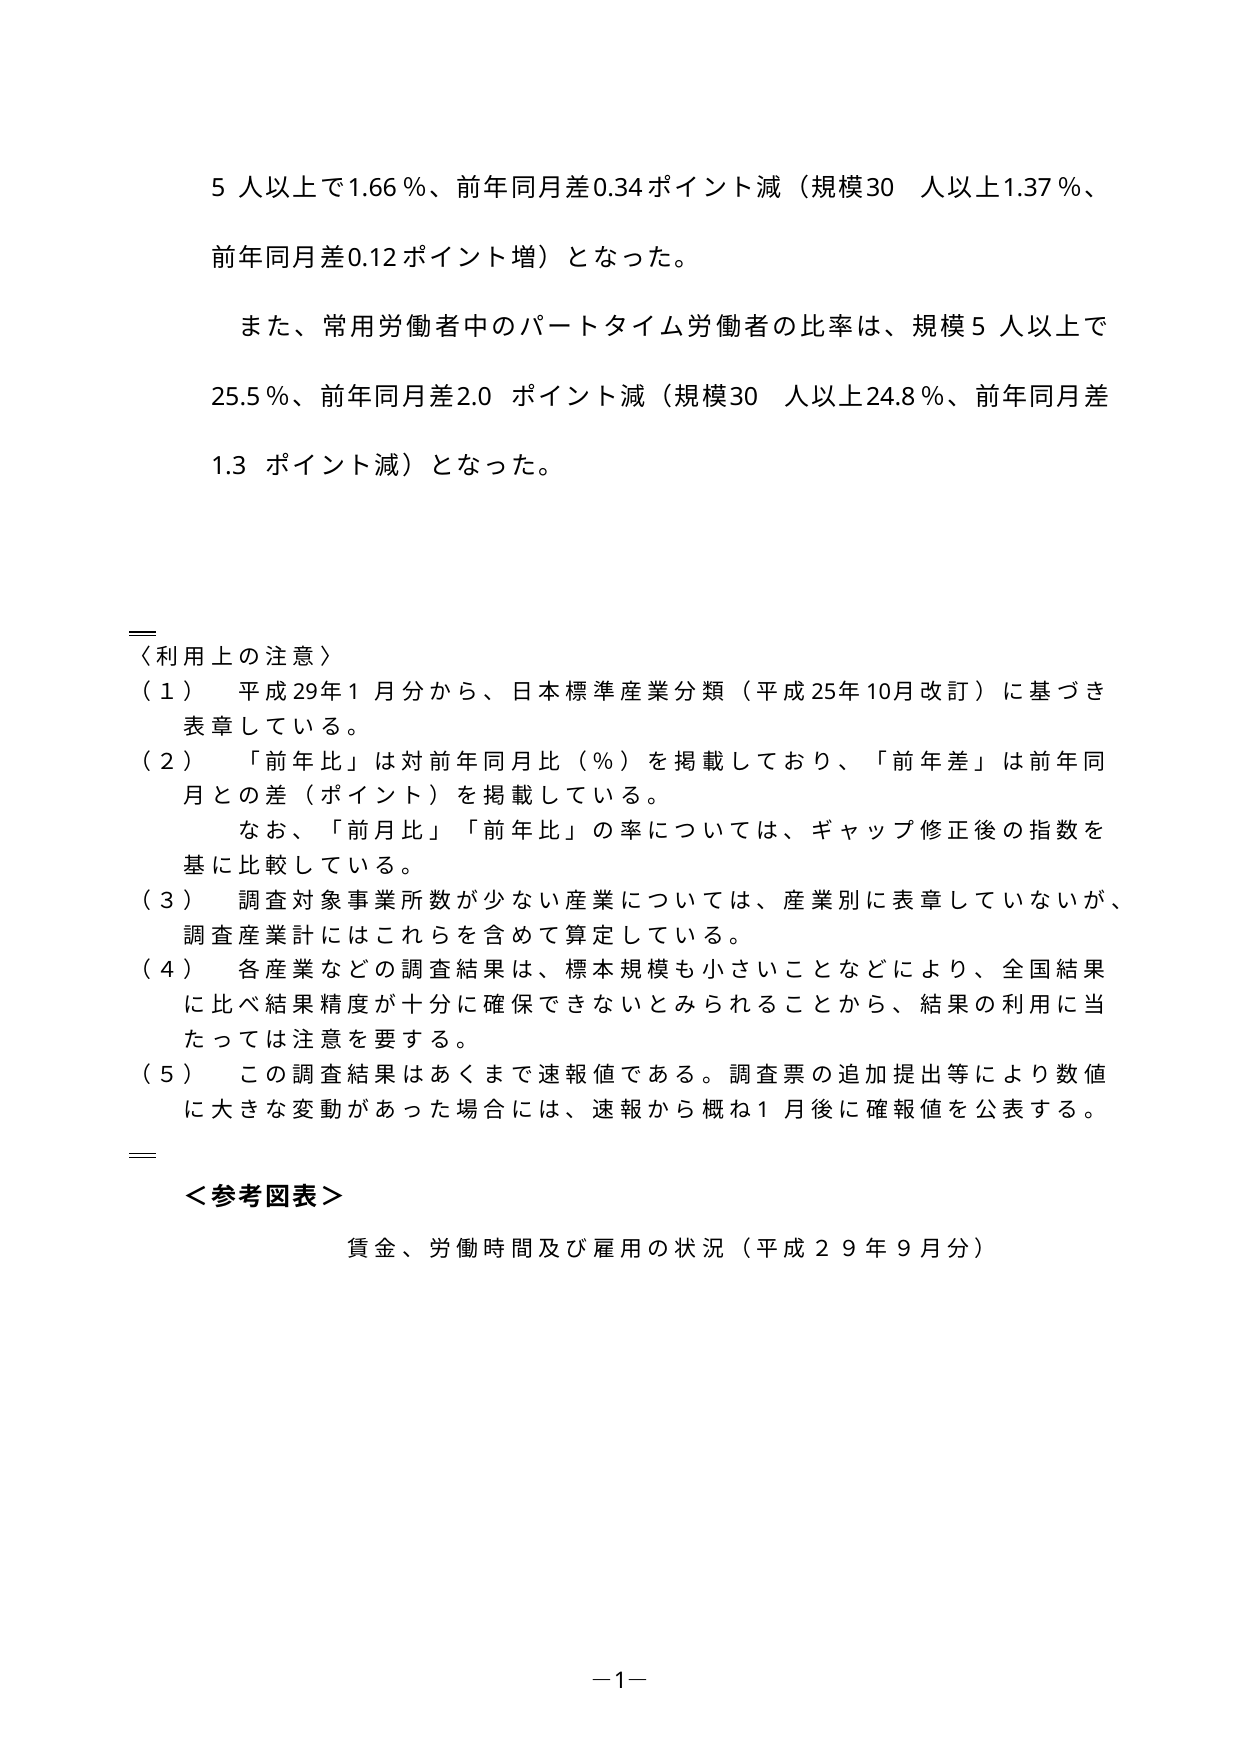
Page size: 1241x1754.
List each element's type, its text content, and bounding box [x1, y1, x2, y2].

text （３） 調査対象事業所数が少ない産業については、産業別に表章していないが、調査産業計にはこれらを含めて算定している。 [129, 881, 1111, 951]
text （４） 各産業などの調査結果は、標本規模も小さいことなどにより、全国結果に比べ結果精度が十分に確保できないとみられることから、結果の利用に当たっては注意を要する。 [129, 951, 1111, 1055]
text なお、「前月比」「前年比」の率については、ギャップ修正後の指数を基に比較している。 [129, 812, 1111, 881]
text （２） 「前年比」は対前年同月比（％）を掲載しており、「前年差」は前年同月との差（ポイント）を掲載している。 [129, 742, 1111, 812]
text ＜参考図表＞ [129, 1160, 1111, 1229]
text 〈利用上の注意〉 [129, 638, 1111, 673]
text 賃金、労働時間及び雇用の状況（平成２９年９月分） [129, 1229, 1111, 1264]
text また、常用労働者中のパートタイム労働者の比率は、規模5人以上で25.5％、前年同月差2.0ポイント減（規模30人以上24.8％、前年同月差1.3ポイント減）となった。 [184, 290, 1111, 499]
text （５） この調査結果はあくまで速報値である。調査票の追加提出等により数値に大きな変動があった場合には、速報から概ね1月後に確報値を公表する。 [129, 1055, 1111, 1125]
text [184, 151, 1111, 290]
text （１） 平成29年1月分から、日本標準産業分類（平成25年10月改訂）に基づき表章している。 [129, 673, 1111, 742]
